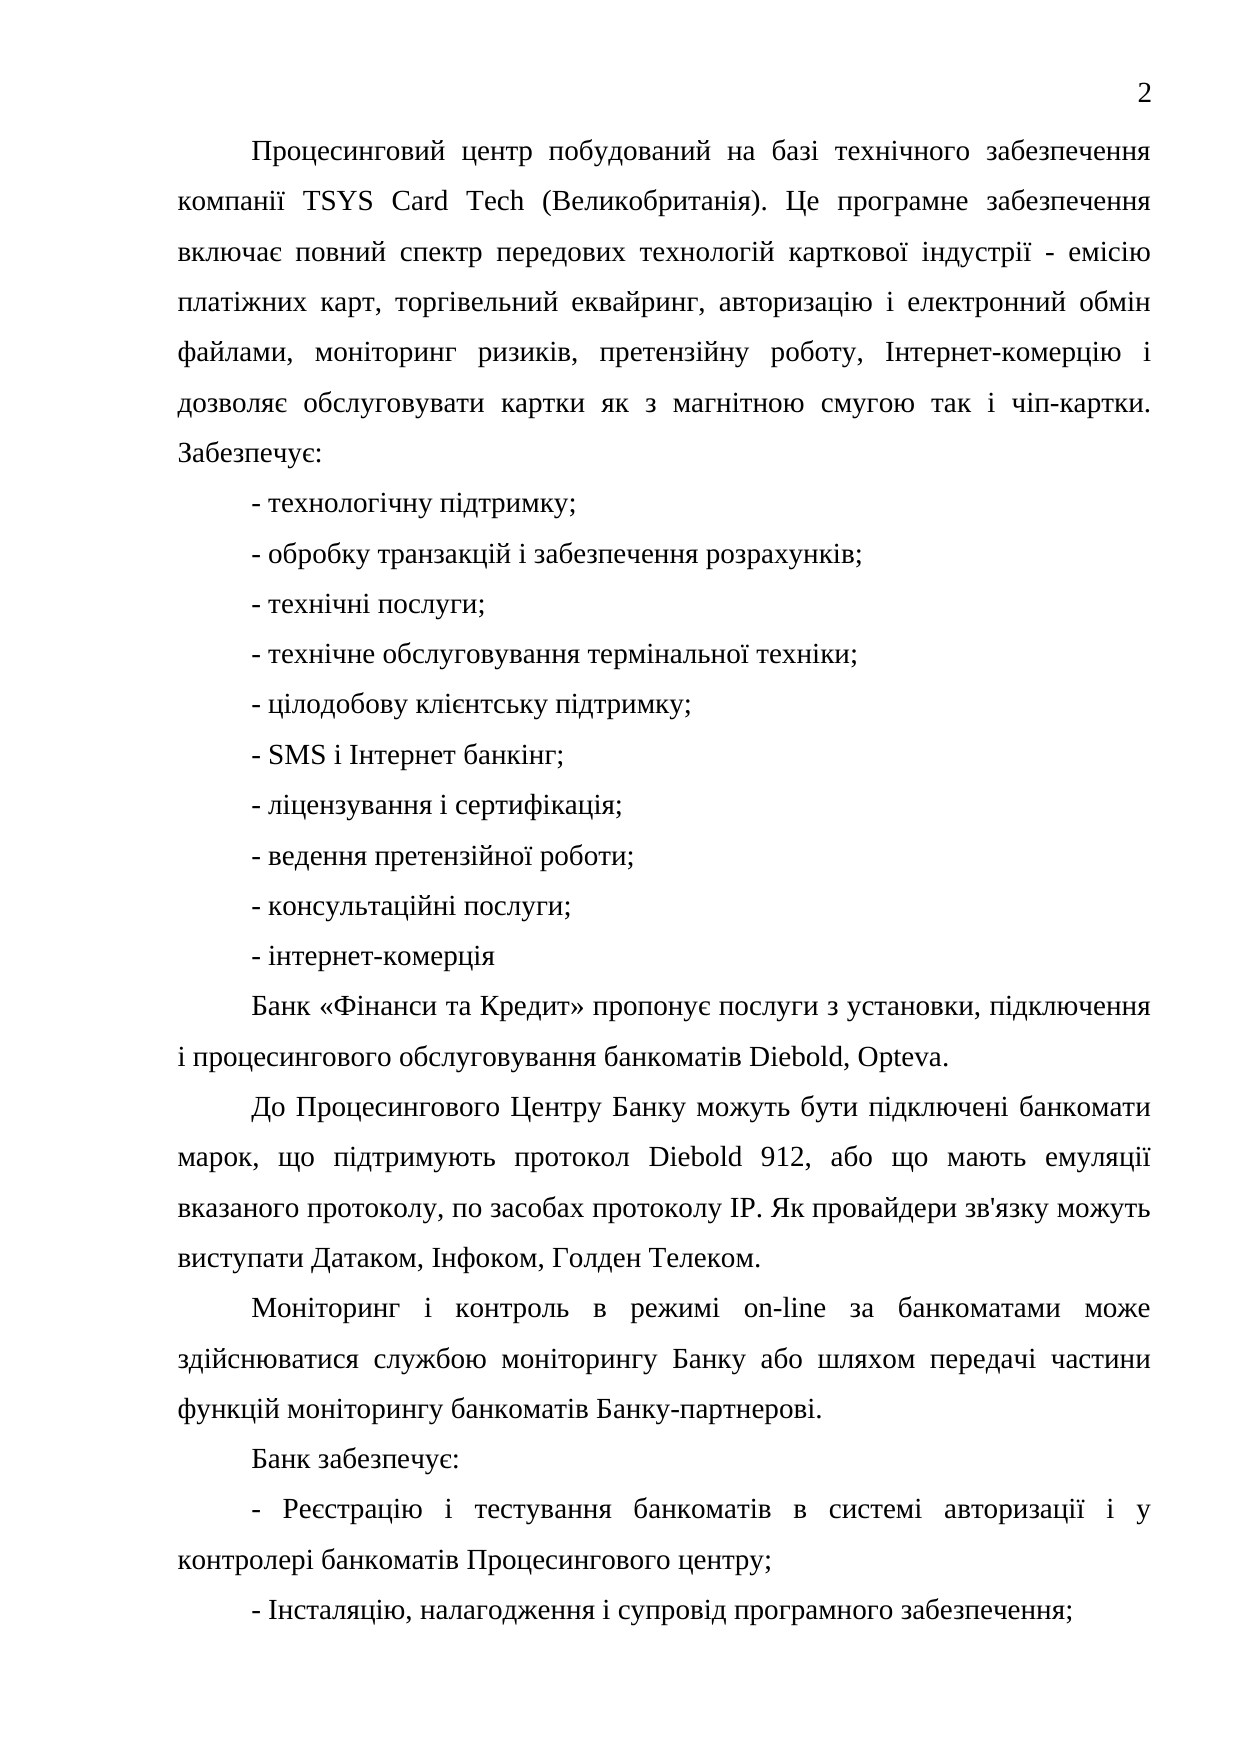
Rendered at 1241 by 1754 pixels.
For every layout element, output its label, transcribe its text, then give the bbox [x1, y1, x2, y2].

text Процесинговий центр побудований на базі технічного забезпечення компанії TSYS Card Tech (Великобританія). Це програмне забезпечення включає повний спектр передових технологій карткової індустрії - емісію платіжних карт, торгівельний еквайринг, авторизацію і електронний обмін файлами, моніторинг ризиків, претензійну роботу, Інтернет-комерцію і дозволяє обслуговувати картки як з магнітною смугою так і чіп-картки. Забезпечує: [177, 133, 1152, 469]
text - Реєстрацію і тестування банкоматів в системі авторизації і у контролері банкоматів Процесингового центру; [177, 1492, 1152, 1576]
text - технологічну підтримку; [177, 485, 1152, 519]
text - SMS і Інтернет банкінг; [177, 737, 1152, 771]
text - ліцензування і сертифікація; [177, 787, 1152, 821]
text - Інсталяцію, налагодження і супровід програмного забезпечення; [177, 1592, 1152, 1626]
text - консультаційні послуги; [177, 888, 1152, 921]
text - обробку транзакцій і забезпечення розрахунків; [177, 536, 1152, 569]
text - технічні послуги; [177, 586, 1152, 619]
text Банк забезпечує: [177, 1441, 1152, 1475]
text Моніторинг і контроль в режимі on-line за банкоматами може здійснюватися службою моніторингу Банку або шляхом передачі частини функцій моніторингу банкоматів Банку-партнерові. [177, 1290, 1152, 1424]
text До Процесингового Центру Банку можуть бути підключені банкомати марок, що підтримують протокол Diebold 912, або що мають емуляції вказаного протоколу, по засобах протоколу IP. Як провайдери зв'язку можуть виступати Датаком, Інфоком, Голден Телеком. [177, 1089, 1152, 1274]
text - технічне обслуговування термінальної техніки; [177, 636, 1152, 670]
text - інтернет-комерція [177, 938, 1152, 972]
text Банк «Фінанси та Кредит» пропонує послуги з установки, підключення і процесингового обслуговування банкоматів Diebold, Opteva. [177, 988, 1152, 1072]
text - ведення претензійної роботи; [177, 838, 1152, 871]
text - цілодобову клієнтську підтримку; [177, 687, 1152, 720]
